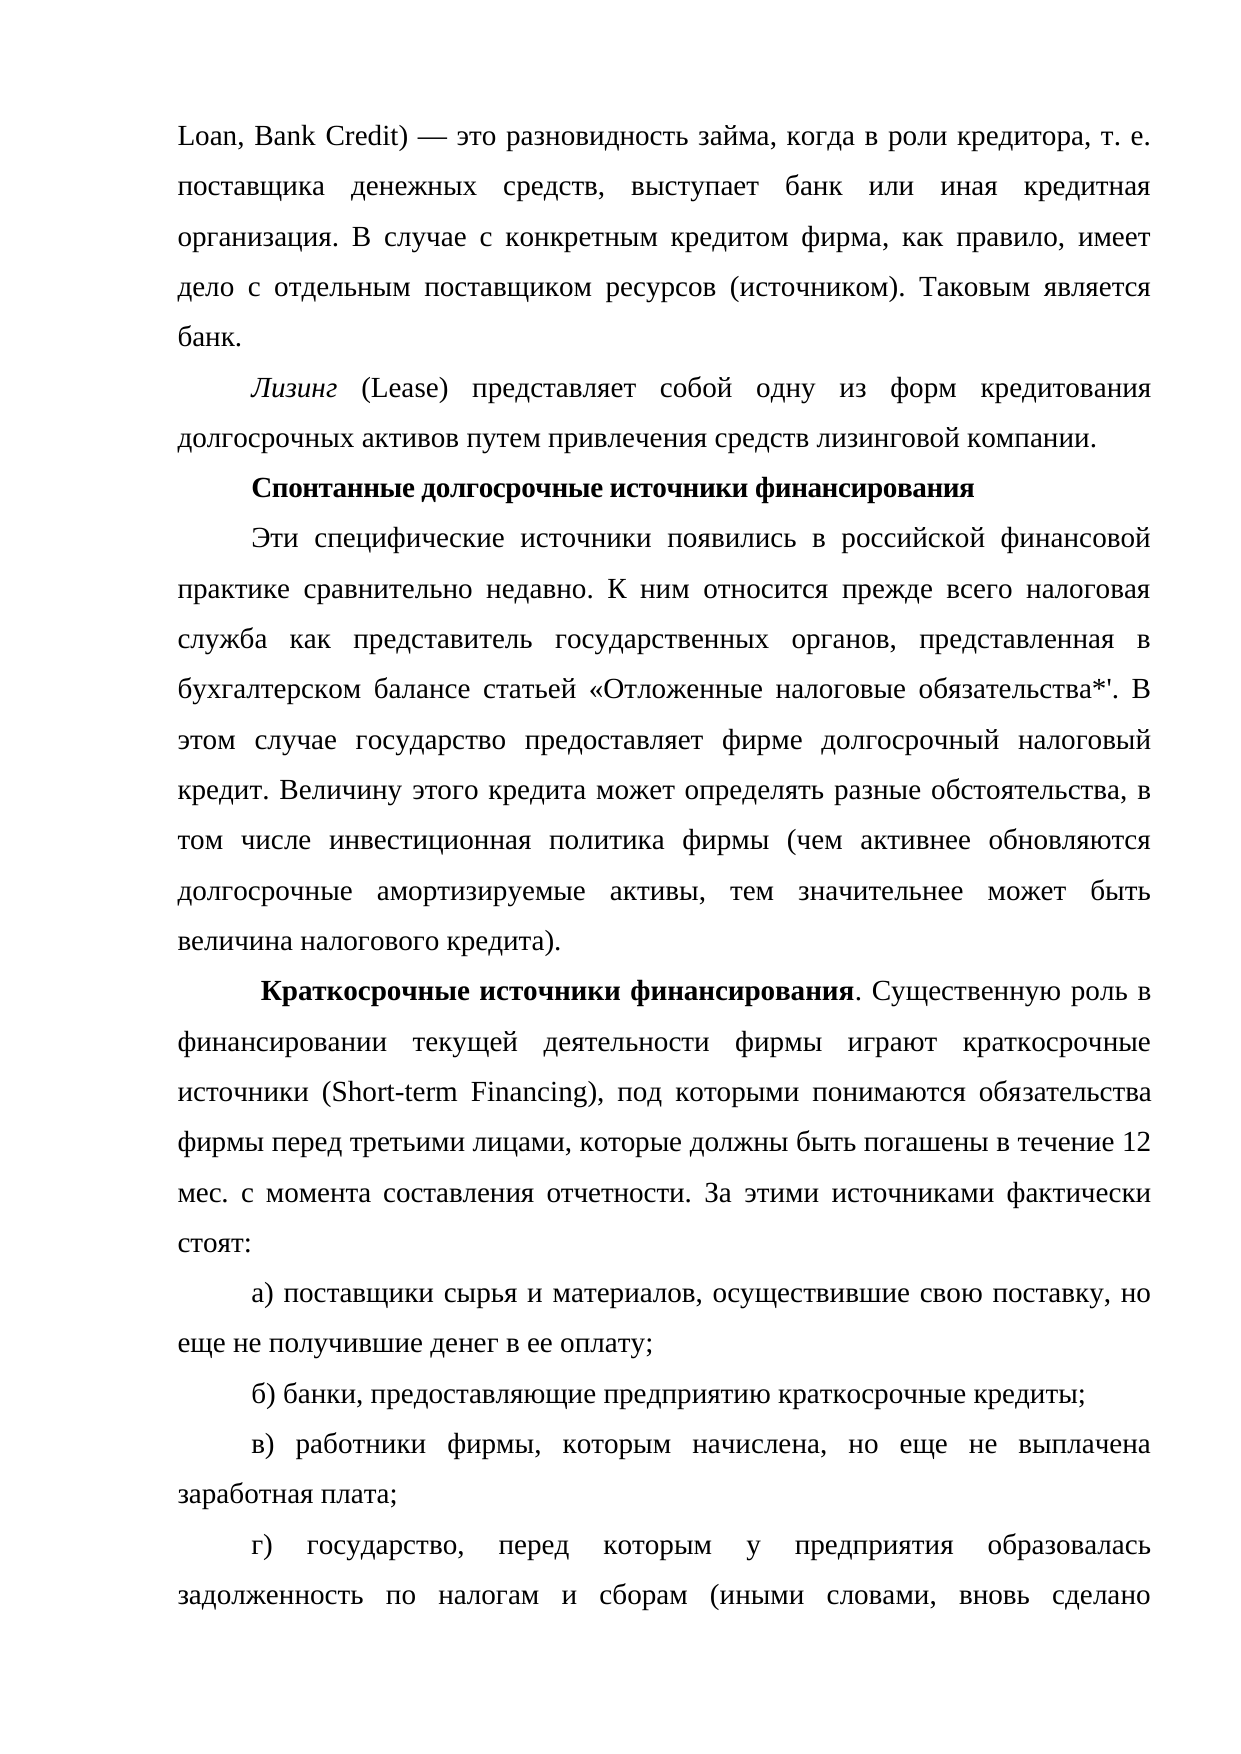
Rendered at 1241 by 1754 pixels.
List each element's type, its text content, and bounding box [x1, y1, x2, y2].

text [177, 118, 1152, 353]
text Краткосрочные источники финансирования. Существенную роль в финансировании текущей деятельности фирмы играют краткосрочные источники (Short-term Financing), под которыми понимаются обязательства фирмы перед третьими лицами, которые должны быть погашены в течение 12 мес. с момента составления отчетности. За этими источниками фактически стоят: [177, 973, 1152, 1258]
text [177, 1527, 1152, 1611]
text б) банки, предоставляющие предприятию краткосрочные кредиты; [177, 1376, 1152, 1409]
text Лизинг (Lease) представляет собой одну из форм кредитования долгосрочных активов путем привлечения средств лизинговой компании. [177, 370, 1152, 453]
text в) работники фирмы, которым начислена, но еще не выплачена заработная плата; [177, 1426, 1152, 1510]
text Спонтанные долгосрочные источники финансирования [177, 470, 1152, 504]
text Эти специфические источники появились в российской финансовой практике сравнительно недавно. К ним относится прежде всего налоговая служба как представитель государственных органов, представленная в бухгалтерском балансе статьей «Отложенные налоговые обязательства*'. В этом случае государство предоставляет фирме долгосрочный налоговый кредит. Величину этого кредита может определять разные обстоятельства, в том числе инвестиционная политика фирмы (чем активнее обновляются долгосрочные амортизируемые активы, тем значительнее может быть величина налогового кредита). [177, 521, 1152, 957]
text а) поставщики сырья и материалов, осуществившие свою поставку, но еще не получившие денег в ее оплату; [177, 1275, 1152, 1359]
